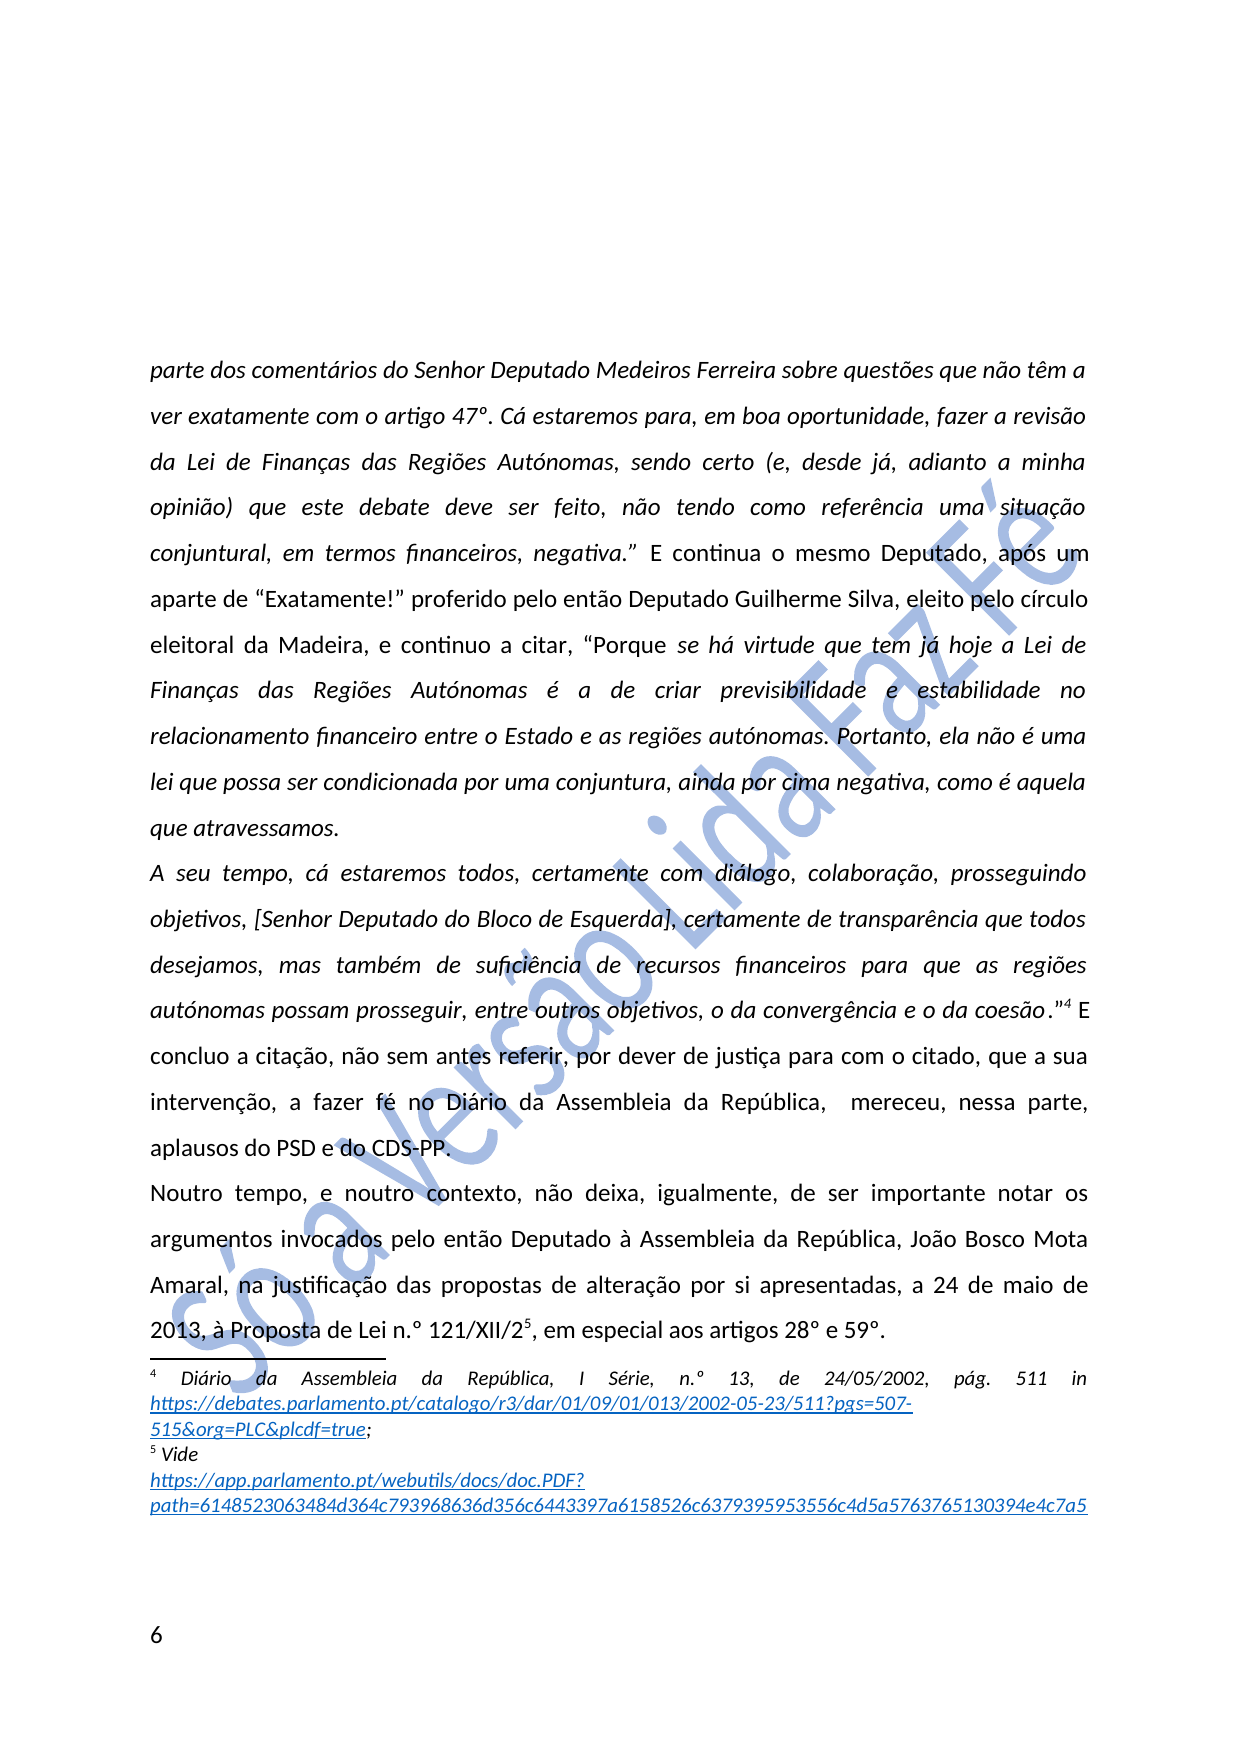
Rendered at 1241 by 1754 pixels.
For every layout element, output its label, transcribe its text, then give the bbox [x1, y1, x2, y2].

text A seu tempo, cá estaremos todos, certamente com diálogo, colaboração, prosseguindo objetivos, [Senhor Deputado do Bloco de Esquerda], certamente de transparência que todos desejamos, mas também de suficiência de recursos financeiros para que as regiões autónomas possam prosseguir, entre outros objetivos, o da convergência e o da coesão.” E concluo a citação, não sem antes referir, por dever de justiça para com o citado, que a sua intervenção, a fazer fé no Diário da Assembleia da República, mereceu, nessa parte, aplausos do PSD e do CDS-PP. [150, 857, 1090, 1162]
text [150, 354, 1090, 842]
text Noutro tempo, e noutro contexto, não deixa, igualmente, de ser importante notar os argumentos invocados pelo então Deputado à Assembleia da República, João Bosco Mota Amaral, na justificação das propostas de alteração por si apresentadas, a 24 de maio de 2013, à Proposta de Lei n.º 121/XII/2, em especial aos artigos 28º e 59º. [150, 1177, 1090, 1345]
